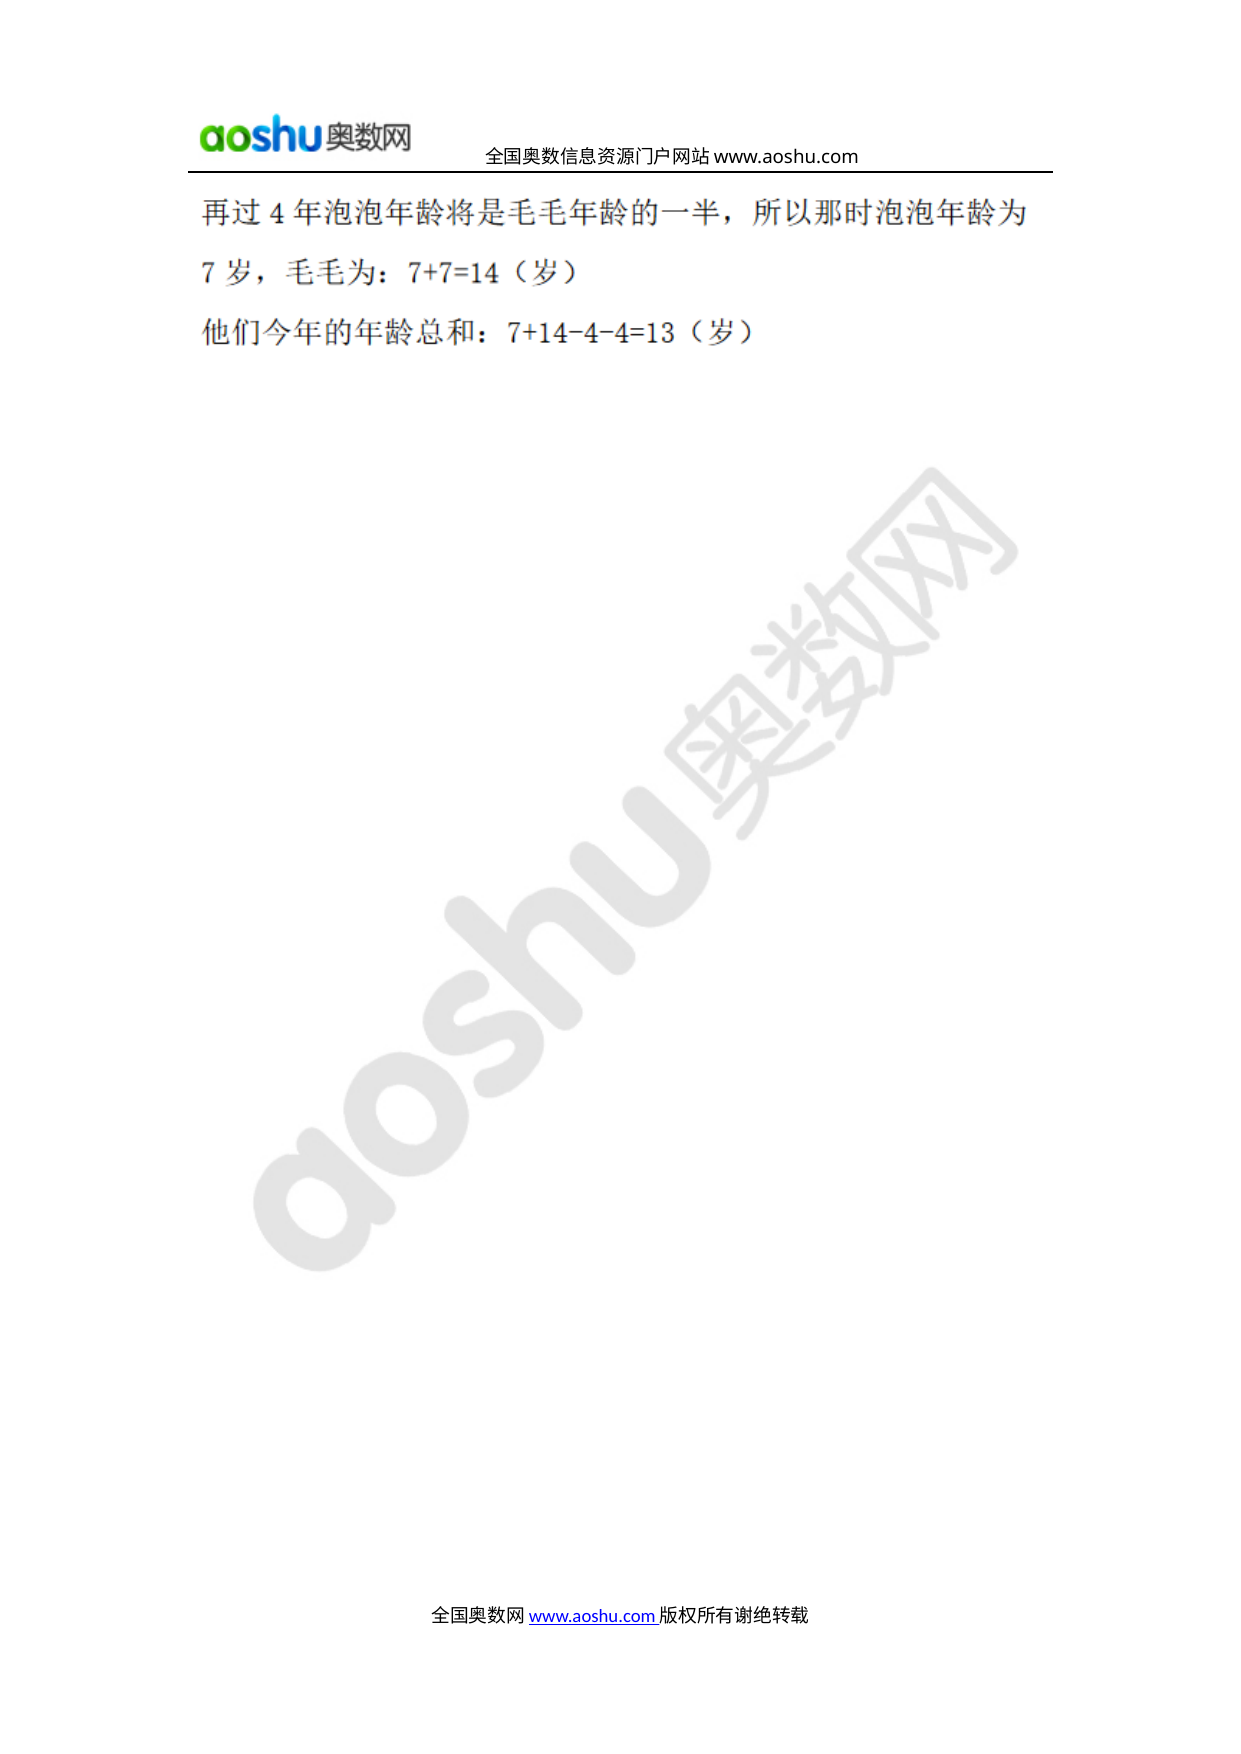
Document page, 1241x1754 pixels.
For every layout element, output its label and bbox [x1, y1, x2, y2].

picture [187, 88, 485, 164]
picture [187, 412, 1053, 1338]
picture [187, 176, 1053, 373]
